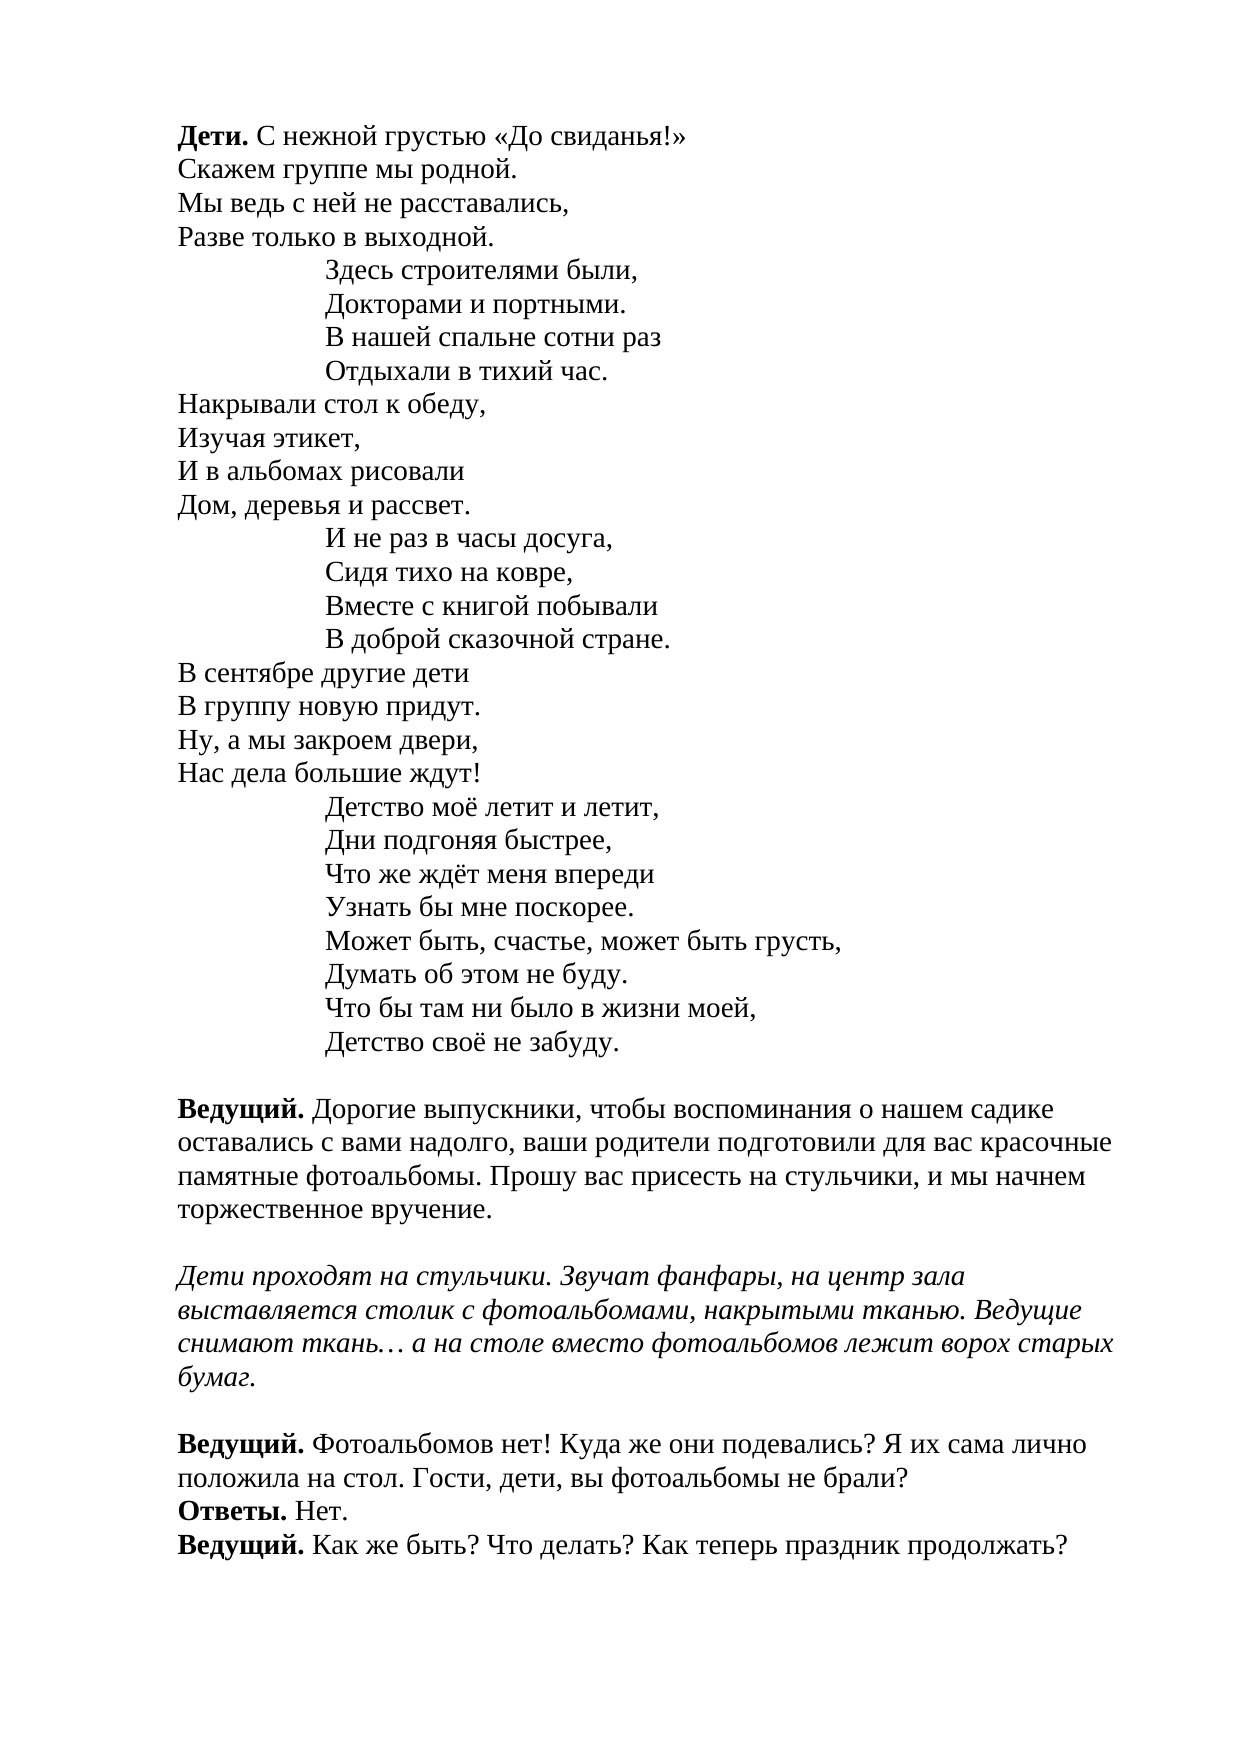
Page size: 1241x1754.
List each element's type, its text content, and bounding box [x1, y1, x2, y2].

text Дни подгоняя быстрее, [325, 822, 1152, 856]
text Что же ждёт меня впереди [325, 856, 1152, 889]
text В доброй сказочной стране. [325, 621, 1152, 655]
text Ну, а мы закроем двери, [177, 722, 1152, 755]
text Думать об этом не буду. [325, 957, 1152, 990]
text Ведущий. Фотоальбомов нет! Куда же они подевались? Я их сама лично положила на стол. Гости, дети, вы фотоальбомы не брали? [177, 1426, 1152, 1493]
text В нашей спальне сотни раз [325, 319, 1152, 353]
text Скажем группе мы родной. [177, 152, 1152, 185]
text Вместе с книгой побывали [325, 588, 1152, 621]
text Дом, деревья и рассвет. [177, 487, 1152, 521]
text Изучая этикет, [177, 420, 1152, 453]
text Докторами и портными. [325, 286, 1152, 319]
text Накрывали стол к обеду, [177, 386, 1152, 420]
text В сентябре другие дети [177, 655, 1152, 688]
text Дети. С нежной грустью «До свиданья!» [177, 118, 1152, 152]
text Отдыхали в тихий час. [325, 353, 1152, 386]
text И в альбомах рисовали [177, 453, 1152, 487]
text Может быть, счастье, может быть грусть, [325, 923, 1152, 957]
text Детство моё летит и летит, [325, 789, 1152, 822]
text Мы ведь с ней не расставались, [177, 185, 1152, 219]
text Ведущий. Как же быть? Что делать? Как теперь праздник продолжать? [177, 1527, 1152, 1560]
text Сидя тихо на ковре, [325, 554, 1152, 588]
text Что бы там ни было в жизни моей, [325, 990, 1152, 1024]
text Ведущий. Дорогие выпускники, чтобы воспоминания о нашем садике оставались с вами надолго, ваши родители подготовили для вас красочные памятные фотоальбомы. Прошу вас присесть на стульчики, и мы начнем торжественное вручение. [177, 1091, 1152, 1225]
text Нас дела большие ждут! [177, 755, 1152, 789]
text В группу новую придут. [177, 688, 1152, 722]
text И не раз в часы досуга, [325, 521, 1152, 554]
text Ответы. Нет. [177, 1493, 1152, 1527]
text Дети проходят на стульчики. Звучат фанфары, на центр зала выставляется столик с фотоальбомами, накрытыми тканью. Ведущие снимают ткань… а на столе вместо фотоальбомов лежит ворох старых бумаг. [177, 1258, 1152, 1393]
text Разве только в выходной. [177, 219, 1152, 252]
text Здесь строителями были, [325, 252, 1152, 286]
text Узнать бы мне поскорее. [325, 889, 1152, 923]
text Детство своё не забуду. [325, 1024, 1152, 1057]
